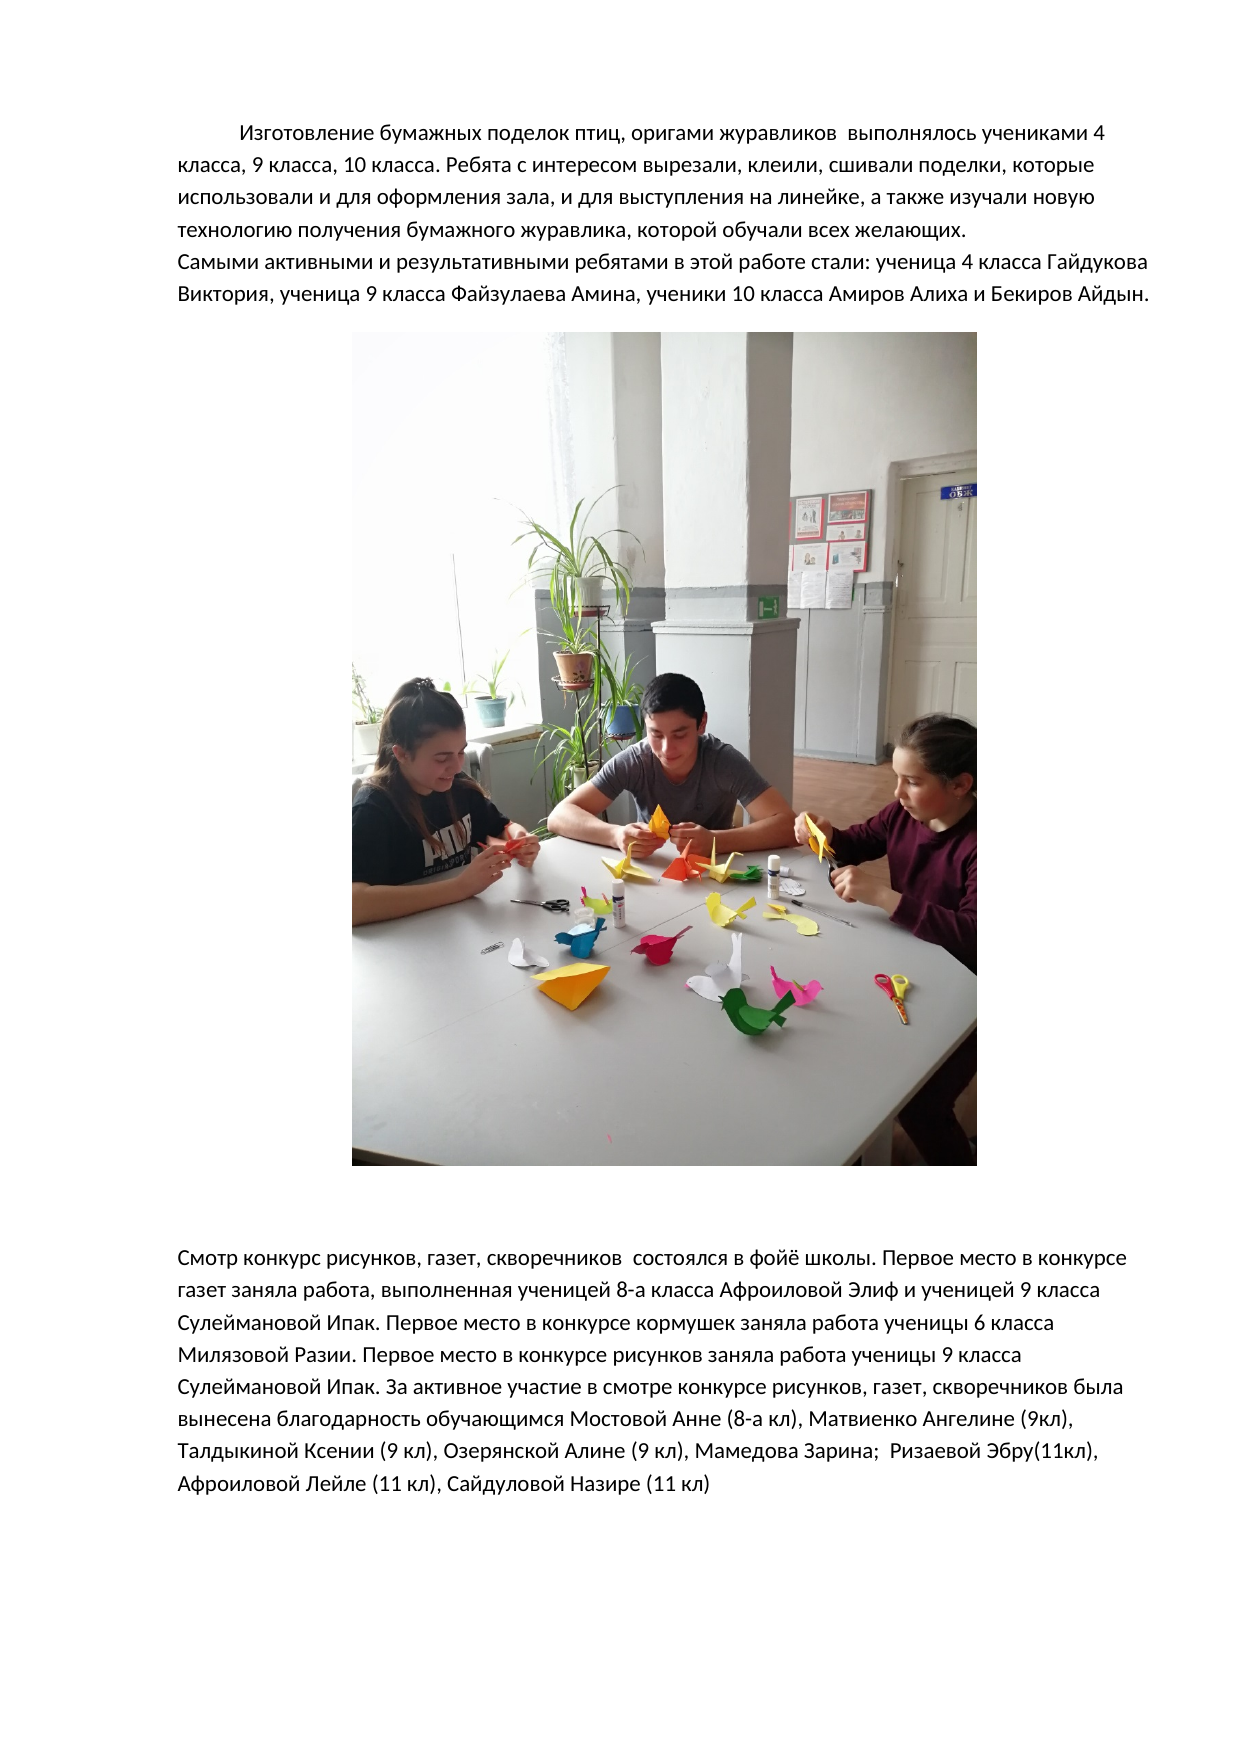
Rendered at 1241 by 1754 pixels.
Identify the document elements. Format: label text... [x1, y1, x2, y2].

picture [352, 332, 977, 1166]
text Изготовление бумажных поделок птиц, оригами журавликов выполнялось учениками 4 класса, 9 класса, 10 класса. Ребята с интересом вырезали, клеили, сшивали поделки, которые использовали и для оформления зала, и для выступления на линейке, а также изучали новую технологию получения бумажного журавлика, которой обучали всех желающих. Самыми активными и результативными ребятами в этой работе стали: ученица 4 класса Гайдукова Виктория, ученица 9 класса Файзулаева Амина, ученики 10 класса Амиров Алиха и Бекиров Айдын. [177, 118, 1152, 307]
text Смотр конкурс рисунков, газет, скворечников состоялся в фойё школы. Первое место в конкурсе газет заняла работа, выполненная ученицей 8-а класса Афроиловой Элиф и ученицей 9 класса Сулеймановой Ипак. Первое место в конкурсе кормушек заняла работа ученицы 6 класса Милязовой Разии. Первое место в конкурсе рисунков заняла работа ученицы 9 класса Сулеймановой Ипак. За активное участие в смотре конкурсе рисунков, газет, скворечников была вынесена благодарность обучающимся Мостовой Анне (8-а кл), Матвиенко Ангелине (9кл), Талдыкиной Ксении (9 кл), Озерянской Алине (9 кл), Мамедова Зарина; Ризаевой Эбру(11кл), Афроиловой Лейле (11 кл), Сайдуловой Назире (11 кл) [177, 1243, 1152, 1497]
